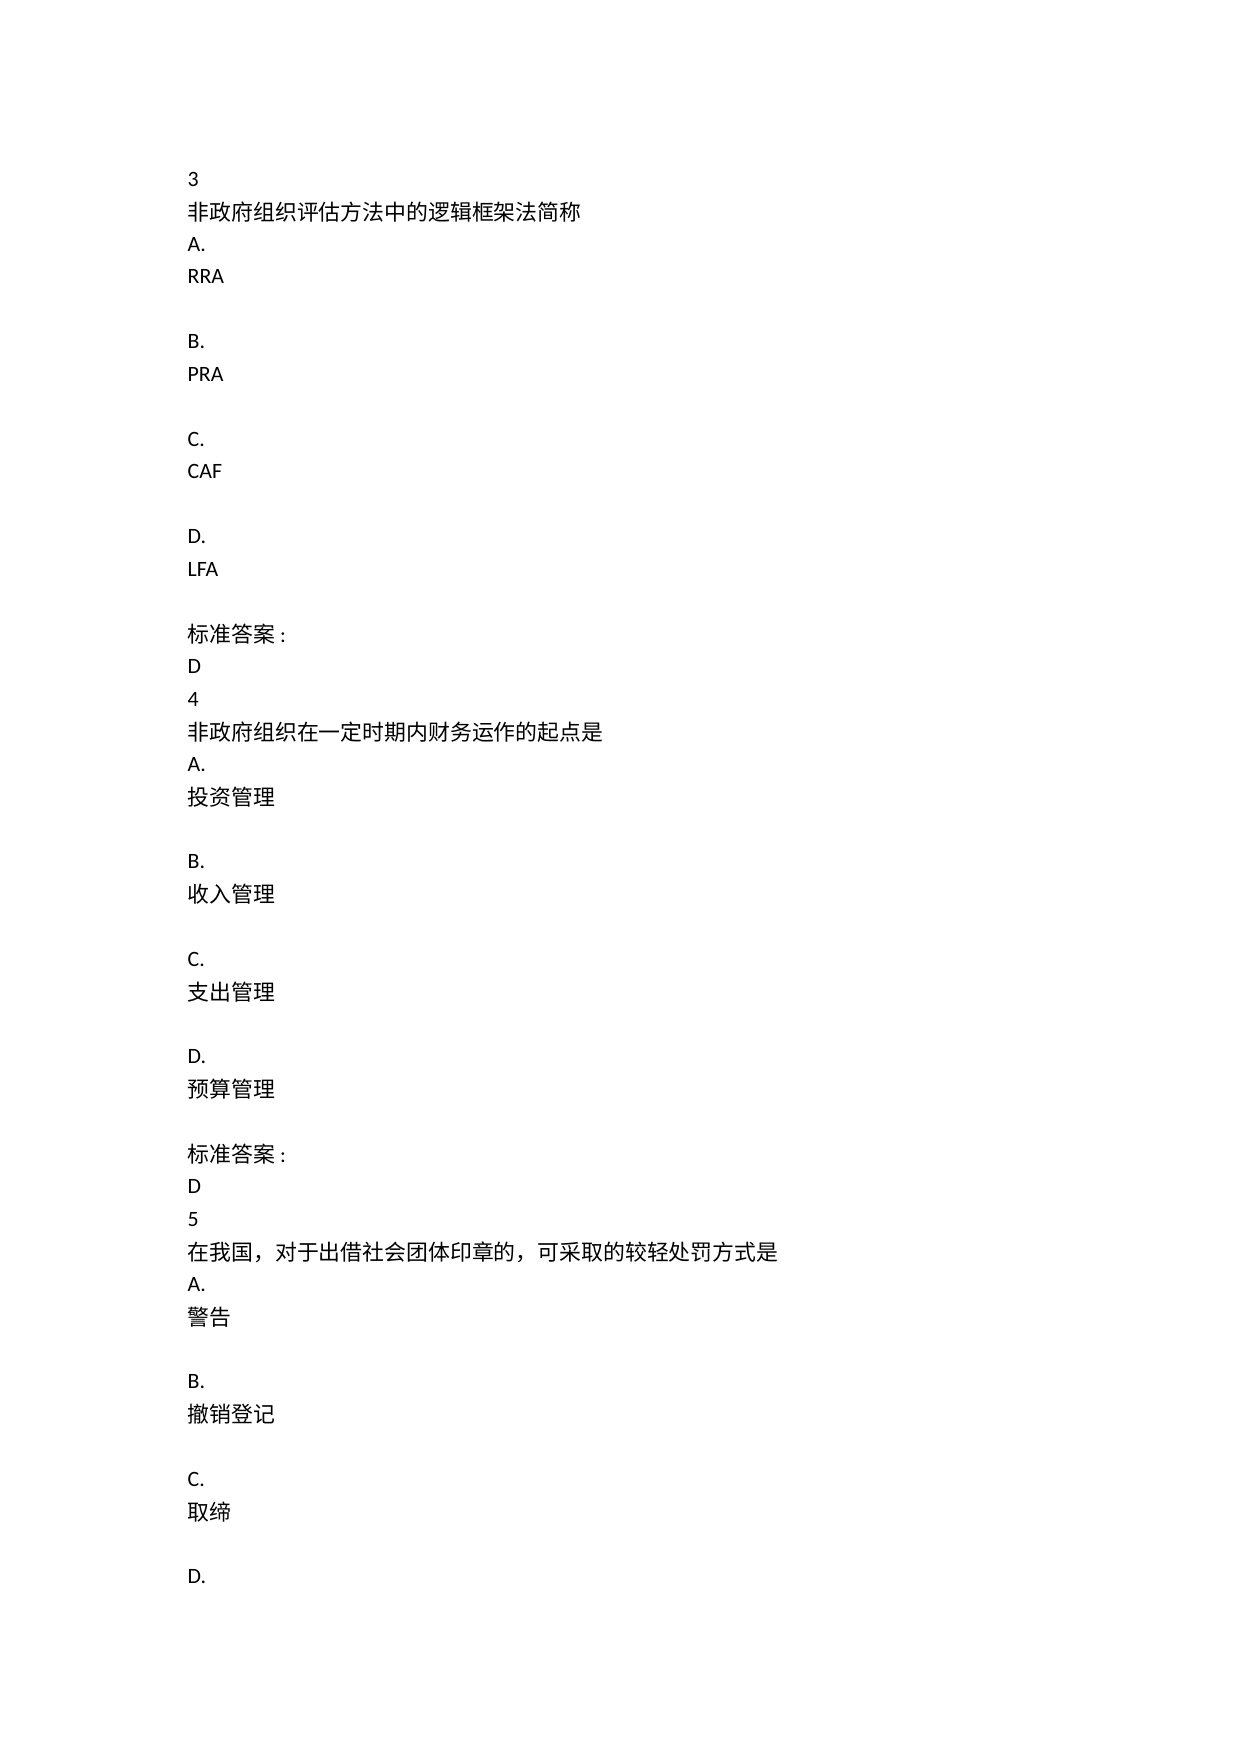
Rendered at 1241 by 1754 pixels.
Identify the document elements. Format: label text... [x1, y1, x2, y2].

text B. [187, 844, 1053, 877]
text 非政府组织在一定时期内财务运作的起点是 [187, 714, 1053, 747]
text C. [187, 422, 1053, 454]
text D [187, 649, 1053, 682]
text A. [187, 1267, 1053, 1299]
text C. [187, 942, 1053, 974]
text 在我国，对于出借社会团体印章的，可采取的较轻处罚方式是 [187, 1234, 1053, 1267]
text 5 [187, 1202, 1053, 1234]
text RRA [187, 259, 1053, 292]
text 取缔 [187, 1494, 1053, 1527]
text 支出管理 [187, 974, 1053, 1007]
text A. [187, 747, 1053, 779]
text 标准答案 : [187, 1137, 1053, 1169]
text D. [187, 519, 1053, 552]
text 4 [187, 682, 1053, 714]
text D [187, 1169, 1053, 1202]
text 投资管理 [187, 779, 1053, 812]
text 收入管理 [187, 877, 1053, 909]
text 撤销登记 [187, 1397, 1053, 1429]
text CAF [187, 454, 1053, 487]
text C. [187, 1462, 1053, 1494]
text 标准答案 : [187, 617, 1053, 649]
text 预算管理 [187, 1072, 1053, 1104]
text 非政府组织评估方法中的逻辑框架法简称 [187, 194, 1053, 227]
text 3 [187, 162, 1053, 194]
text LFA [187, 552, 1053, 584]
text B. [187, 324, 1053, 357]
text A. [187, 227, 1053, 259]
text D. [187, 1039, 1053, 1072]
text 警告 [187, 1299, 1053, 1332]
text D. [187, 1559, 1053, 1592]
text PRA [187, 357, 1053, 389]
text B. [187, 1364, 1053, 1397]
